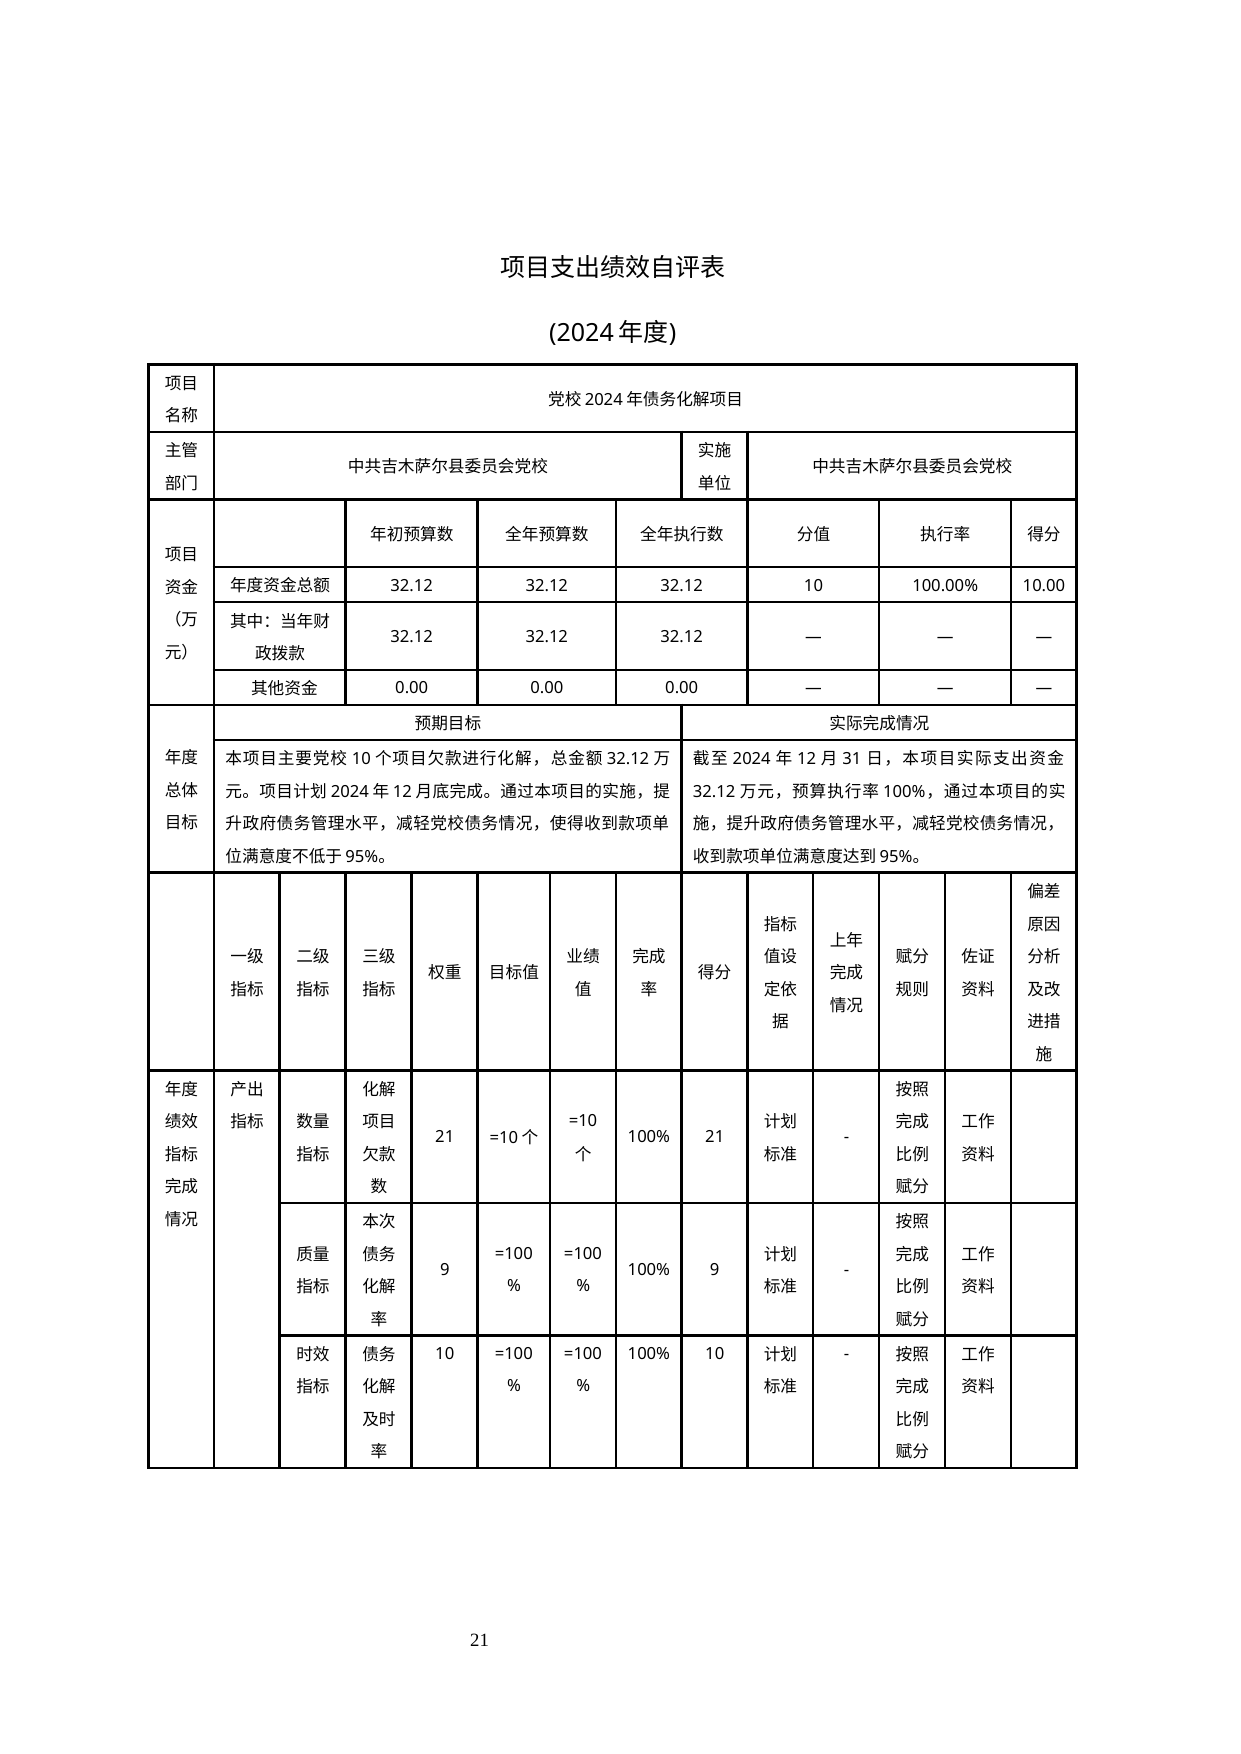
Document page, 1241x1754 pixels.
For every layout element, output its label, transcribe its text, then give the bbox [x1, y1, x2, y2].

table_cell 得分 [1012, 501, 1075, 566]
table_cell 32.12 [479, 568, 615, 601]
table_cell — [880, 671, 1010, 703]
table_cell 化解项目欠款数 [347, 1072, 410, 1201]
table_cell 时效指标 [281, 1337, 344, 1467]
table_cell [1012, 1072, 1075, 1201]
table_cell 三级指标 [347, 874, 410, 1069]
table_cell 佐证资料 [946, 874, 1010, 1069]
table_cell 10.00 [1012, 568, 1075, 601]
table_cell 实施单位 [683, 433, 746, 498]
table_cell 主管部门 [150, 433, 213, 498]
table_cell - [814, 1072, 878, 1201]
table_cell — [1012, 603, 1075, 668]
table_cell 目标值 [479, 874, 549, 1069]
table_cell 年度资金总额 [215, 568, 344, 601]
table_cell 中共吉木萨尔县委员会党校 [215, 433, 680, 498]
table_cell 债务化解及时率 [347, 1337, 410, 1467]
table_cell — [1012, 671, 1075, 703]
table_cell 赋分规则 [880, 874, 944, 1069]
table_cell 本项目主要党校10个项目欠款进行化解，总金额32.12万元。项目计划2024年12月底完成。通过本项目的实施，提升政府债务管理水平，减轻党校债务情况，使得收到款项单位满意度不低于95%。 [215, 741, 680, 871]
table_cell 年度绩效指标完成情况 [150, 1072, 213, 1467]
table_cell 计划标准 [749, 1204, 812, 1334]
table_cell 0.00 [479, 671, 615, 703]
table_cell - [814, 1337, 878, 1467]
table_cell 32.12 [617, 568, 746, 601]
table_cell 10 [749, 568, 878, 601]
table_cell =10个 [479, 1072, 549, 1201]
table_cell =100% [479, 1337, 549, 1467]
table_cell 工作资料 [946, 1072, 1010, 1201]
table_cell 年初预算数 [347, 501, 476, 566]
table_cell 其中：当年财政拨款 [215, 603, 344, 668]
table_cell 21 [413, 1072, 476, 1201]
table_cell 业绩值 [551, 874, 615, 1069]
table_cell - [814, 1204, 878, 1334]
table_header 项目支出绩效自评表 [148, 233, 1077, 298]
table_cell 执行率 [880, 501, 1010, 566]
table_cell 完成率 [617, 874, 680, 1069]
table_cell 计划标准 [749, 1072, 812, 1201]
table_cell 分值 [749, 501, 878, 566]
table_cell 100.00% [880, 568, 1010, 601]
table_cell 指标值设定依据 [749, 874, 812, 1069]
table_cell 0.00 [347, 671, 476, 703]
table_cell =100% [479, 1204, 549, 1334]
table_cell 100% [617, 1072, 680, 1201]
table_cell 权重 [413, 874, 476, 1069]
table_cell 本次债务化解率 [347, 1204, 410, 1334]
table_cell 21 [683, 1072, 746, 1201]
table_cell =100% [551, 1204, 615, 1334]
table_cell 得分 [683, 874, 746, 1069]
table_cell 100% [617, 1204, 680, 1334]
table_cell 全年执行数 [617, 501, 746, 566]
table_cell 一级指标 [215, 874, 278, 1069]
table_cell — [749, 603, 878, 668]
table_cell [215, 501, 344, 566]
table_cell 按照完成比例赋分 [880, 1204, 944, 1334]
table_cell 按照完成比例赋分 [880, 1337, 944, 1467]
table_cell 其他资金 [215, 671, 344, 703]
table_cell 32.12 [347, 603, 476, 668]
table_cell 项目名称 [150, 366, 213, 431]
table_cell 100% [617, 1337, 680, 1467]
table_cell =100% [551, 1337, 615, 1467]
table_cell 项目资金（万元） [150, 501, 213, 703]
table_cell 9 [683, 1204, 746, 1334]
table_cell 0.00 [617, 671, 746, 703]
table_cell 年度总体目标 [150, 706, 213, 871]
table_cell 预期目标 [215, 706, 680, 739]
table_cell 32.12 [479, 603, 615, 668]
table_cell 产出指标 [215, 1072, 278, 1467]
table_cell — [880, 603, 1010, 668]
table_cell [150, 874, 213, 1069]
table_cell 计划标准 [749, 1337, 812, 1467]
table_cell 9 [413, 1204, 476, 1334]
table_cell — [749, 671, 878, 703]
table_cell =10个 [551, 1072, 615, 1201]
table_cell 32.12 [347, 568, 476, 601]
table_cell 工作资料 [946, 1204, 1010, 1334]
table_cell 10 [683, 1337, 746, 1467]
table_cell [1012, 1204, 1075, 1334]
table_cell 工作资料 [946, 1337, 1010, 1467]
table_cell 质量指标 [281, 1204, 344, 1334]
table_cell 按照完成比例赋分 [880, 1072, 944, 1201]
table_cell 截至2024年12月31日，本项目实际支出资金32.12万元，预算执行率100%，通过本项目的实施，提升政府债务管理水平，减轻党校债务情况，收到款项单位满意度达到95%。 [683, 741, 1075, 871]
table_cell 党校2024年债务化解项目 [215, 366, 1075, 431]
table_cell 实际完成情况 [683, 706, 1075, 739]
table_cell 中共吉木萨尔县委员会党校 [749, 433, 1075, 498]
table_cell 32.12 [617, 603, 746, 668]
table_cell 上年完成情况 [814, 874, 878, 1069]
table_cell 全年预算数 [479, 501, 615, 566]
table_cell 数量指标 [281, 1072, 344, 1201]
table_cell 10 [413, 1337, 476, 1467]
table_cell 偏差原因分析及改进措施 [1012, 874, 1075, 1069]
table_cell (2024年度) [148, 298, 1077, 363]
table_cell 二级指标 [281, 874, 344, 1069]
table_cell [1012, 1337, 1075, 1467]
